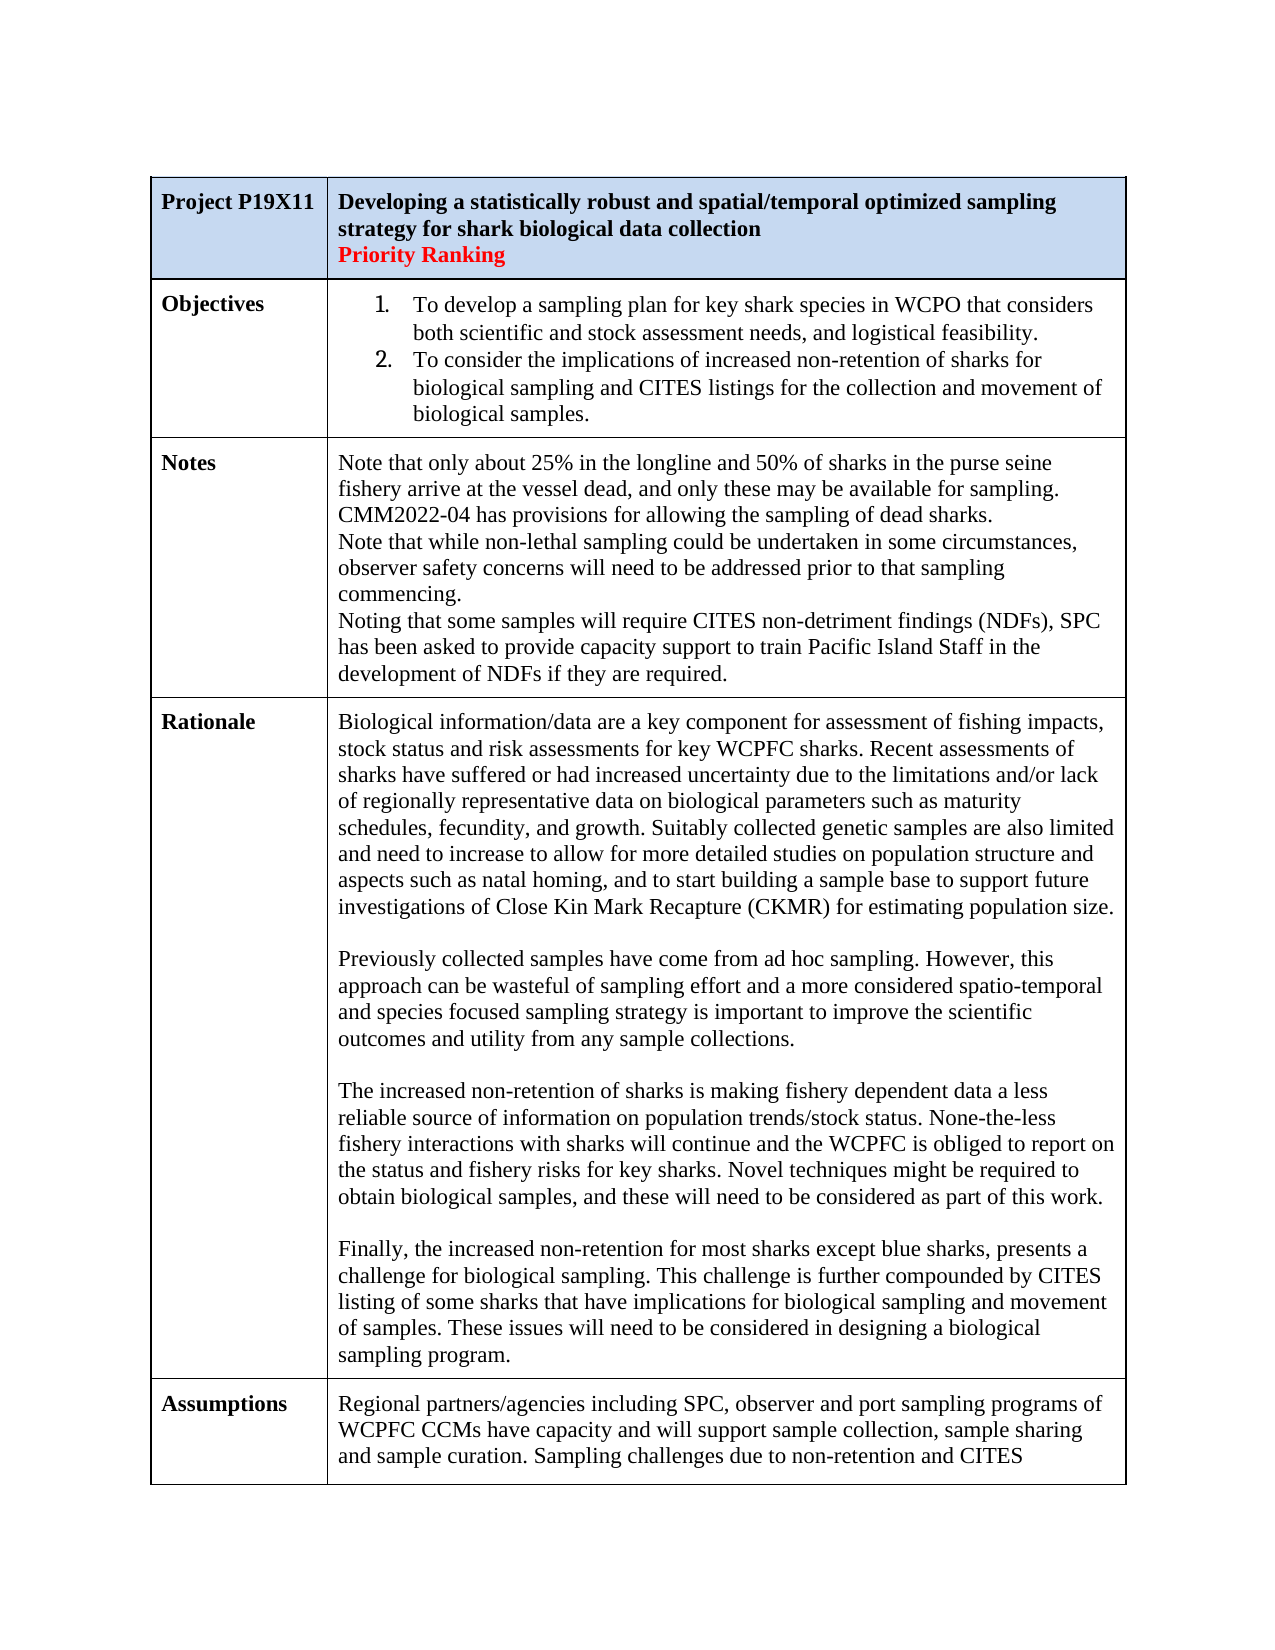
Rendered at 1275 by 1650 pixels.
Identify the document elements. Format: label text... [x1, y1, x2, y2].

table_cell Assumptions [152, 1379, 327, 1484]
table_cell Rationale [152, 698, 327, 1378]
table_cell To develop a sampling plan for key shark species in WCPO that considers both scientific and stock assessment needs, and logistical feasibility. To consider the implications of increased non-retention of sharks for biological sampling and CITES listings for the collection and movement of biological samples. [328, 280, 1125, 437]
table_cell Biological information/data are a key component for assessment of fishing impacts, stock status and risk assessments for key WCPFC sharks. Recent assessments of sharks have suffered or had increased uncertainty due to the limitations and/or lack of regionally representative data on biological parameters such as maturity schedules, fecundity, and growth. Suitably collected genetic samples are also limited and need to increase to allow for more detailed studies on population structure and aspects such as natal homing, and to start building a sample base to support future investigations of Close Kin Mark Recapture (CKMR) for estimating population size. Previously collected samples have come from ad hoc sampling. However, this approach can be wasteful of sampling effort and a more considered spatio-temporal and species focused sampling strategy is important to improve the scientific outcomes and utility from any sample collections. The increased non-retention of sharks is making fishery dependent data a less reliable source of information on population trends/stock status. None-the-less fishery interactions with sharks will continue and the WCPFC is obliged to report on the status and fishery risks for key sharks. Novel techniques might be required to obtain biological samples, and these will need to be considered as part of this work. Finally, the increased non-retention for most sharks except blue sharks, presents a challenge for biological sampling. This challenge is further compounded by CITES listing of some sharks that have implications for biological sampling and movement of samples. These issues will need to be considered in designing a biological sampling program. [328, 698, 1125, 1378]
table_cell Objectives [152, 280, 327, 437]
table_cell Notes [152, 438, 327, 696]
table_header Developing a statistically robust and spatial/temporal optimized sampling strategy for shark biological data collection Priority Ranking [328, 178, 1125, 278]
table_header Project P19X11 [152, 178, 327, 278]
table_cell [328, 1379, 1125, 1484]
table_cell Note that only about 25% in the longline and 50% of sharks in the purse seine fishery arrive at the vessel dead, and only these may be available for sampling. CMM2022-04 has provisions for allowing the sampling of dead sharks. Note that while non-lethal sampling could be undertaken in some circumstances, observer safety concerns will need to be addressed prior to that sampling commencing. Noting that some samples will require CITES non-detriment findings (NDFs), SPC has been asked to provide capacity support to train Pacific Island Staff in the development of NDFs if they are required. [328, 438, 1125, 696]
